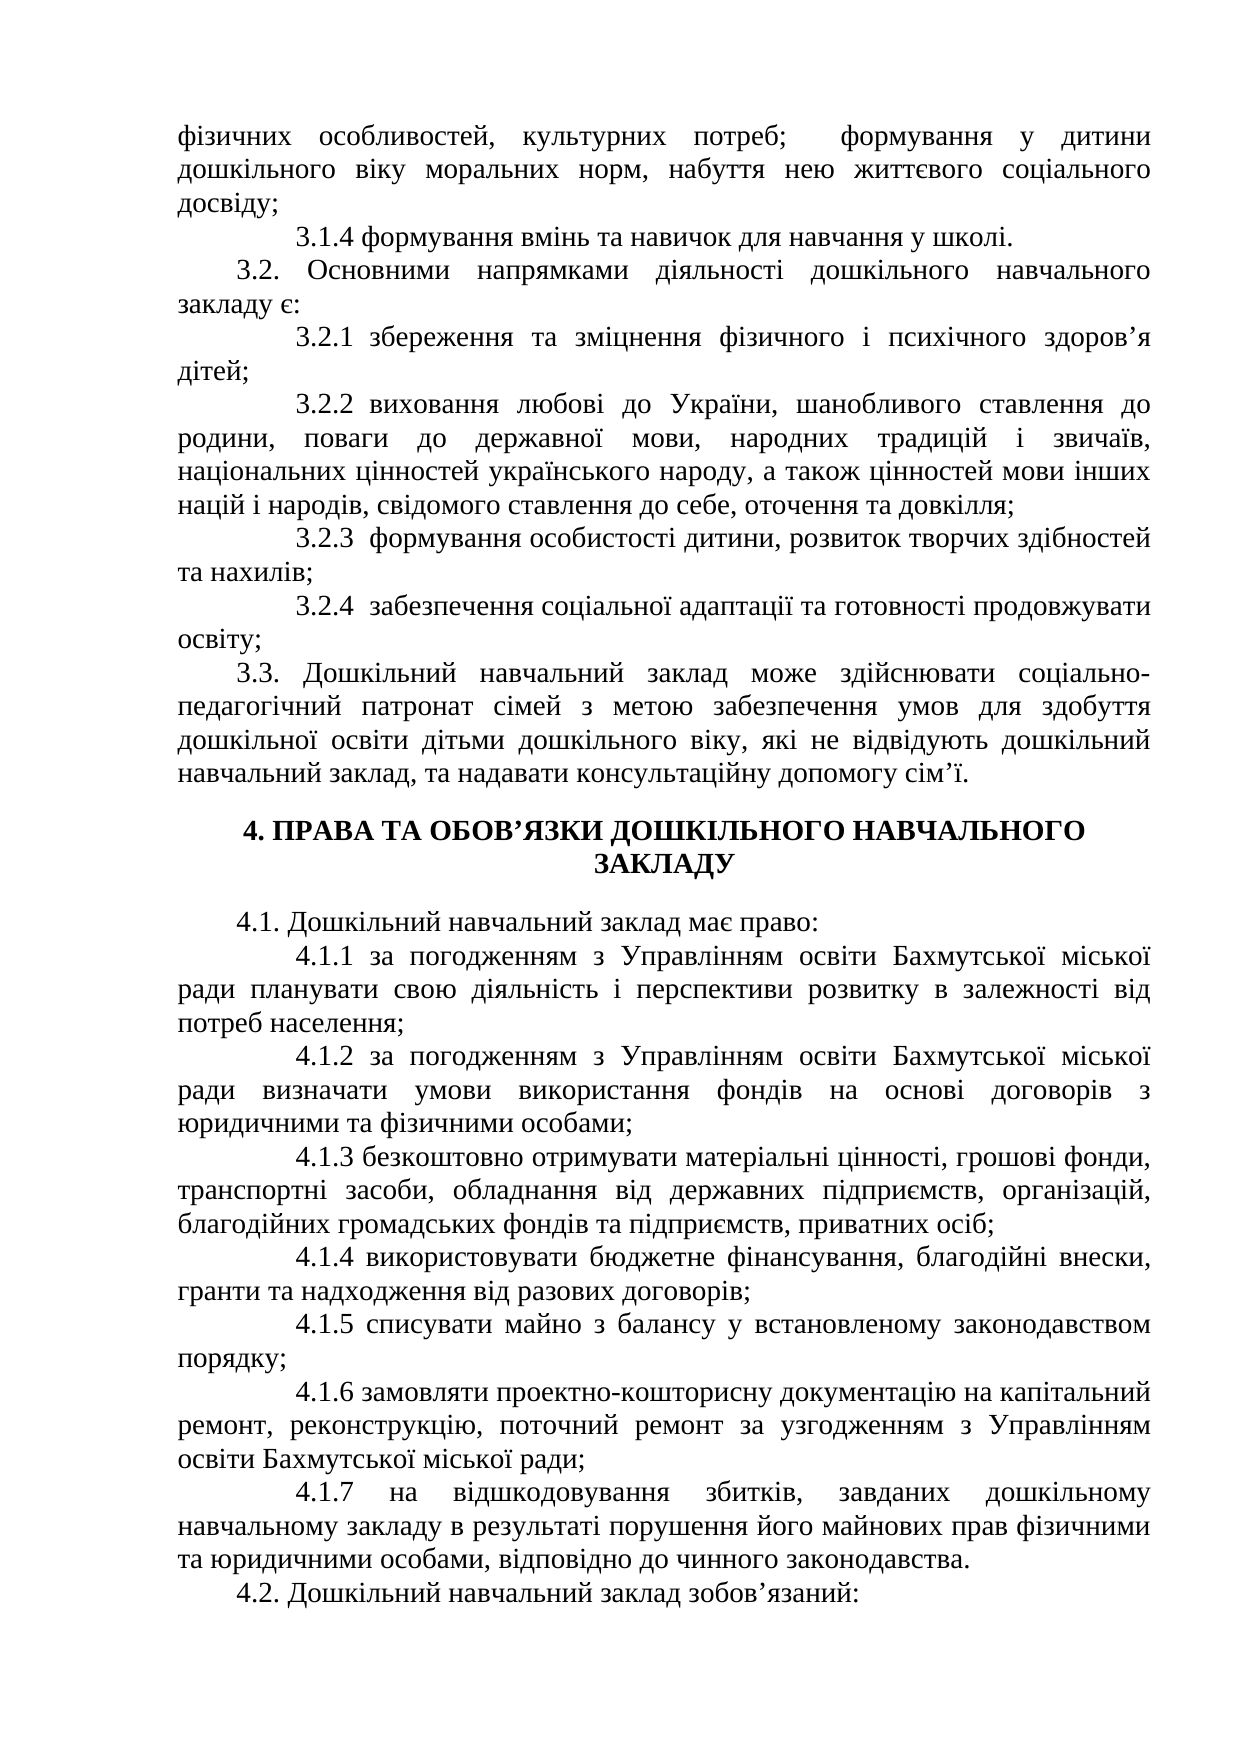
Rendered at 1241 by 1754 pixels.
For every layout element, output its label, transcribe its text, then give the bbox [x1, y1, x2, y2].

text 4.1.5 списувати майно з балансу у встановленому законодавством порядку; [177, 1307, 1152, 1374]
text 4.1.3 безкоштовно отримувати матеріальні цінності, грошові фонди, транспортні засоби, обладнання від державних підприємств, організацій, благодійних громадських фондів та підприємств, приватних осіб; [177, 1139, 1152, 1239]
text 4.1.2 за погодженням з Управлінням освіти Бахмутської міської ради визначати умови використання фондів на основі договорів з юридичними та фізичними особами; [177, 1038, 1152, 1139]
text 4.1.4 використовувати бюджетне фінансування, благодійні внески, гранти та надходження від разових договорів; [177, 1239, 1152, 1307]
list збереження та зміцнення фізичного і психічного здоров’я дітей; [177, 319, 1152, 386]
text 4.1.1 за погодженням з Управлінням освіти Бахмутської міської ради планувати свою діяльність і перспективи розвитку в залежності від потреб населення; [177, 938, 1152, 1038]
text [177, 118, 1152, 219]
text 3.1.4 формування вмінь та навичок для навчання у школі. [177, 219, 1152, 252]
text 3.3. Дошкільний навчальний заклад може здійснювати соціально-педагогічний патронат сімей з метою забезпечення умов для здобуття дошкільної освіти дітьми дошкільного віку, які не відвідують дошкільний навчальний заклад, та надавати консультаційну допомогу сім’ї. [177, 655, 1152, 789]
text 4.2. Дошкільний навчальний заклад зобов’язаний: [177, 1575, 1152, 1608]
text 4.1.6 замовляти проектно-кошторисну документацію на капітальний ремонт, реконструкцію, поточний ремонт за узгодженням з Управлінням освіти Бахмутської міської ради; [177, 1374, 1152, 1474]
list виховання любові до України, шанобливого ставлення до родини, поваги до державної мови, народних традицій і звичаїв, національних цінностей українського народу, а також цінностей мови інших націй і народів, свідомого ставлення до себе, оточення та довкілля; [177, 386, 1152, 521]
text 4.1.7 на відшкодовування збитків, завданих дошкільному навчальному закладу в результаті порушення його майнових прав фізичними та юридичними особами, відповідно до чинного законодавства. [177, 1474, 1152, 1575]
text 4. ПРАВА ТА ОБОВ’ЯЗКИ ДОШКІЛЬНОГО НАВЧАЛЬНОГО ЗАКЛАДУ [177, 813, 1152, 880]
list формування особистості дитини, розвиток творчих здібностей та нахилів; [177, 521, 1152, 588]
text 4.1. Дошкільний навчальний заклад має право: [177, 904, 1152, 938]
list забезпечення соціальної адаптації та готовності продовжувати освіту; [177, 588, 1152, 655]
text 3.2. Основними напрямками діяльності дошкільного навчального закладу є: [177, 252, 1152, 319]
